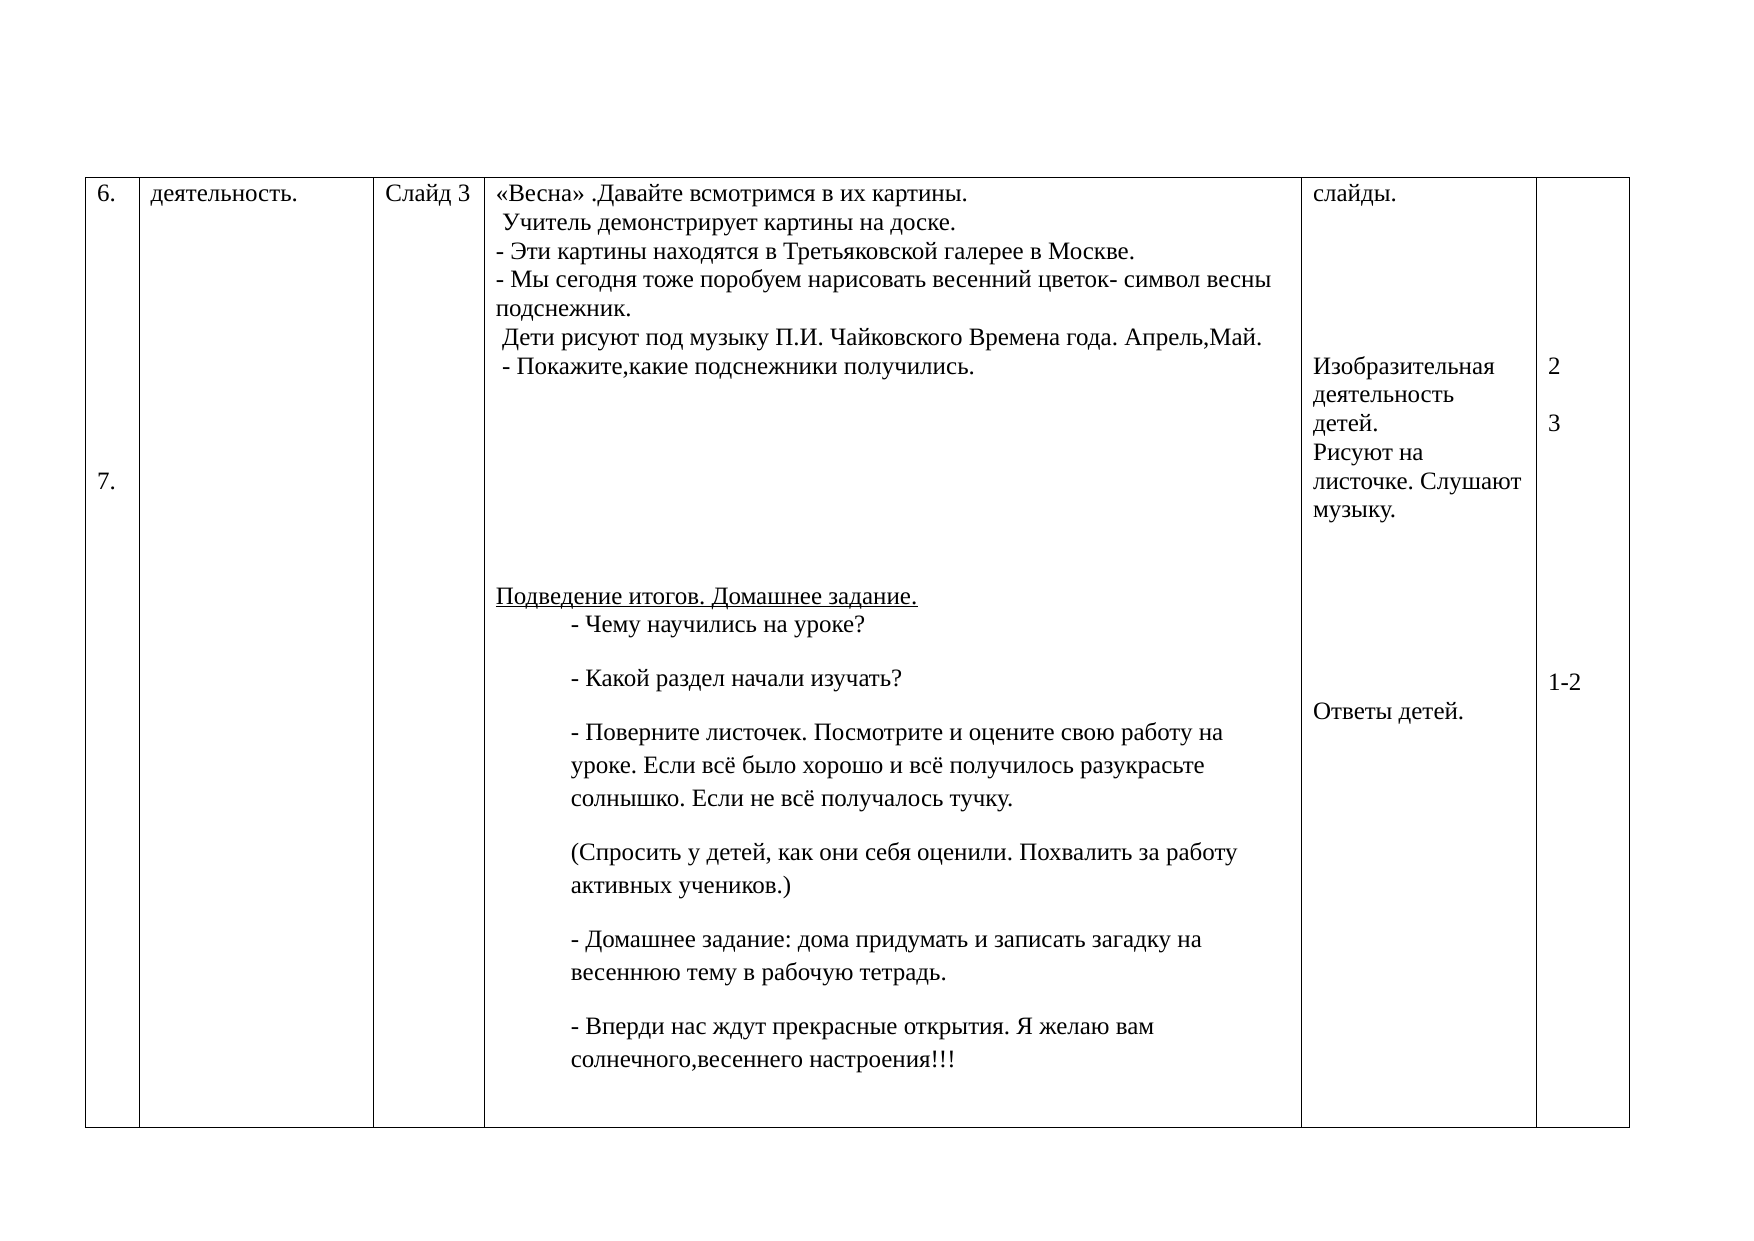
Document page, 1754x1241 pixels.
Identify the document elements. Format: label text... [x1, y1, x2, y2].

table_cell Слайд 3 [374, 178, 484, 1127]
table_cell 4. 5. 6. 7. [86, 178, 139, 1127]
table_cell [485, 178, 1301, 1127]
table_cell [1537, 178, 1629, 1127]
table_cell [140, 178, 373, 1127]
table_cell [1302, 178, 1536, 1127]
